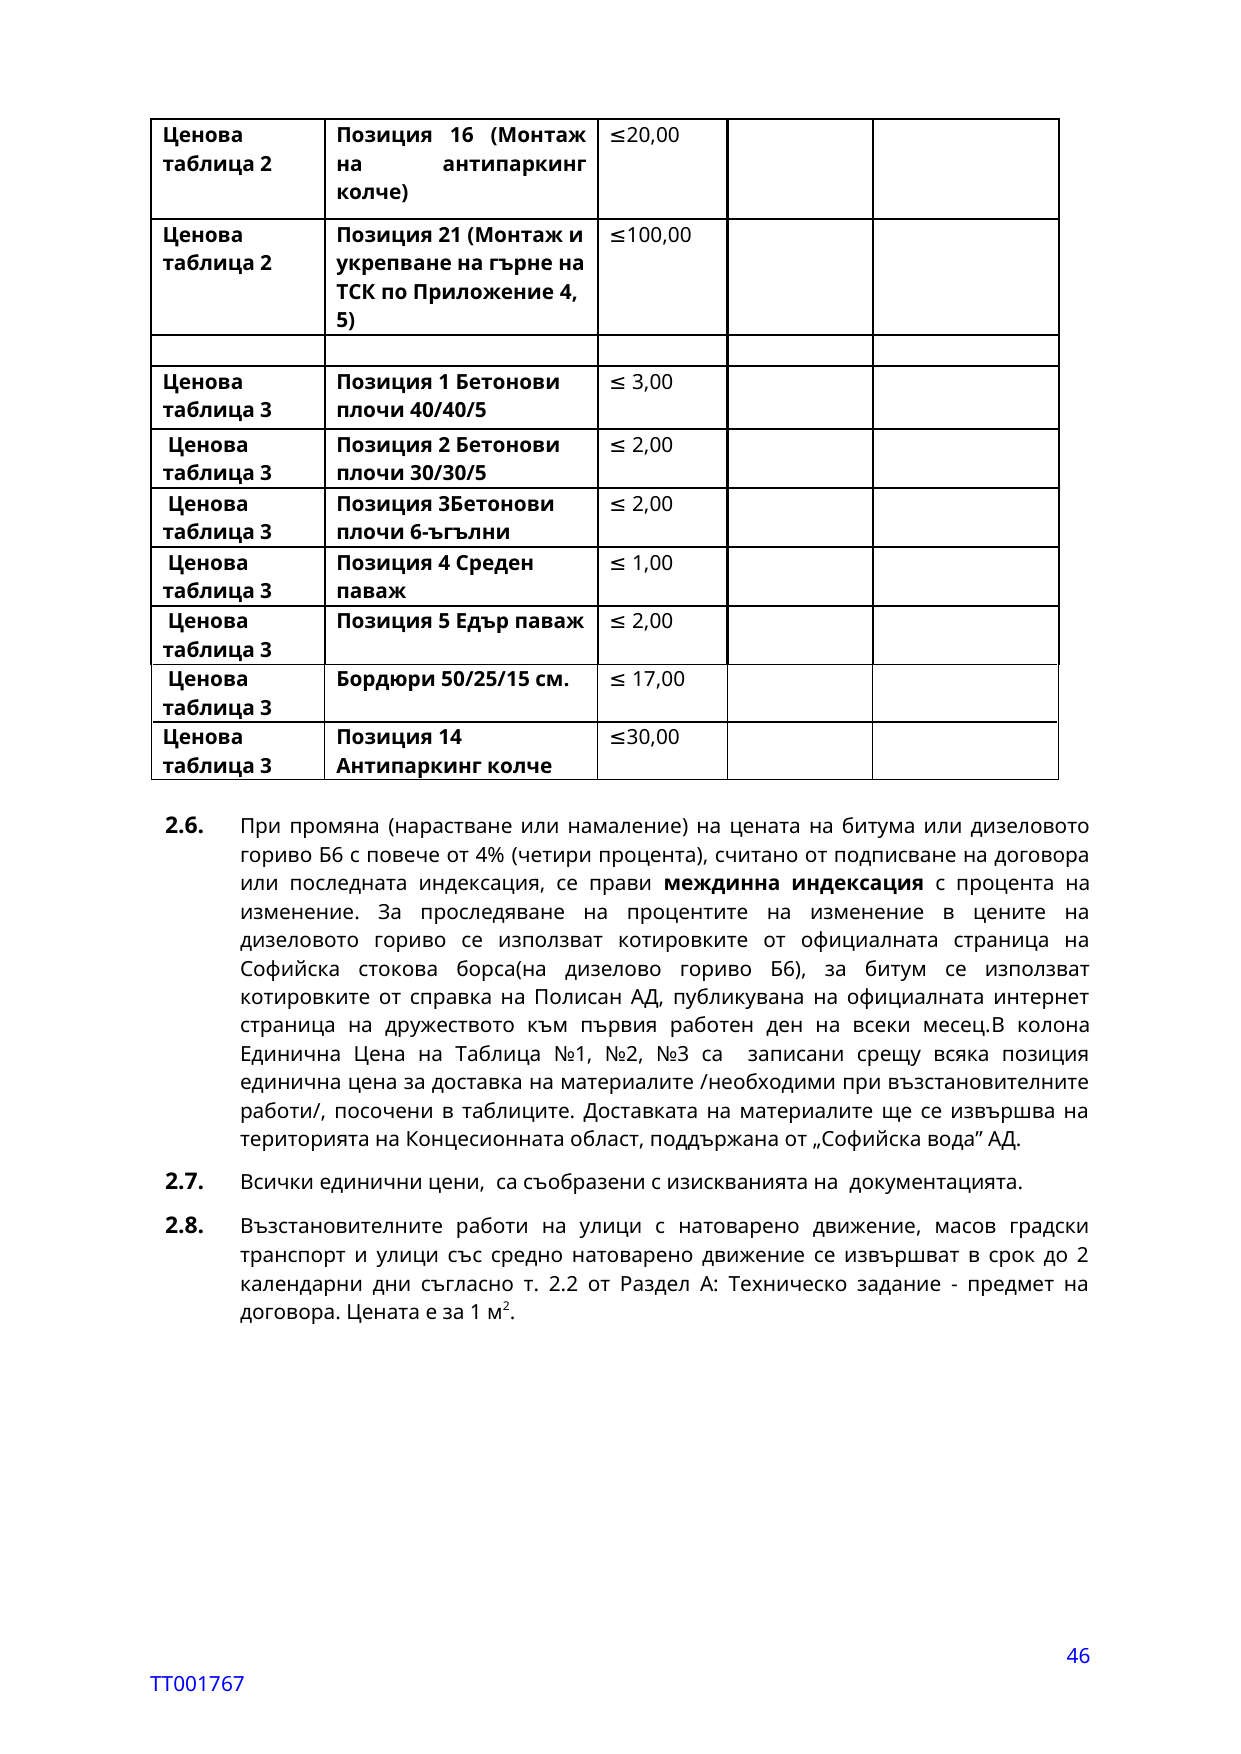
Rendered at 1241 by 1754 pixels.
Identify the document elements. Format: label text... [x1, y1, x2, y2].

table_cell [874, 430, 1058, 487]
table_cell [873, 721, 1058, 779]
table_cell Ценова таблица 3 [152, 430, 324, 487]
table_cell [874, 548, 1058, 604]
table_cell [729, 548, 872, 604]
table_cell [729, 367, 872, 428]
table_cell Ценова таблица 3 [152, 722, 324, 779]
list Възстановителните работи на улици с натоварено движение, масов градски транспорт и улици със средно натоварено движение се извършват в срок до 2 календарни дни съгласно т. 2.2 от Раздел А: Техническо задание - предмет на договора. Цената е за 1 м2. [165, 1209, 1090, 1326]
list При промяна (нарастване или намаление) на цената на битума или дизеловото гориво Б6 с повече от 4% (четири процента), считано от подписване на договора или последната индексация, се прави междинна индексация с процента на изменение. За проследяване на процентите на изменение в цените на дизеловото гориво се използват котировките от официалната страница на Софийска стокова борса(на дизелово гориво Б6), за битум се използват котировките от справка на Полисан АД, публикувана на официалната интернет страница на дружеството към първия работен ден на всеки месец.В колона Единична Цена на Таблица №1, №2, №3 са записани срещу всяка позиция единична цена за доставка на материалите /необходими при възстановителните работи/, посочени в таблиците. Доставката на материалите ще се извършва на територията на Концесионната област, поддържана от „Софийска вода” АД. [165, 809, 1090, 1153]
table_cell [729, 220, 872, 334]
table_cell [874, 336, 1058, 365]
table_cell ≤20,00 [599, 120, 726, 218]
table_cell [729, 607, 872, 663]
table_cell [729, 336, 872, 365]
table_cell Ценова таблица 3 [152, 489, 324, 546]
table_cell [326, 336, 597, 365]
table_cell [874, 607, 1058, 663]
table_cell Позиция 21 (Монтаж и укрепване на гърне на ТСК по Приложение 4, 5) [326, 220, 597, 334]
table_cell ≤ 17,00 [598, 665, 727, 721]
table_cell [874, 120, 1058, 218]
table_cell ≤ 3,00 [599, 367, 726, 428]
table_cell Ценова таблица 2 [152, 120, 324, 218]
table_cell [599, 336, 726, 365]
table_cell Позиция 16 (Монтаж на антипаркинг колче) [326, 120, 597, 218]
table_cell Бордюри 50/25/15 см. [325, 665, 597, 721]
table_cell Ценова таблица 3 [152, 548, 324, 604]
table_cell Позиция 5 Едър паваж [326, 607, 597, 663]
table_cell [729, 120, 872, 218]
table_cell [728, 723, 872, 779]
table_cell ≤ 2,00 [599, 607, 726, 663]
table_cell [728, 665, 872, 721]
table_cell Позиция 1 Бетонови плочи 40/40/5 [326, 367, 597, 428]
table_cell Ценова таблица 3 [152, 665, 324, 721]
table_cell Позиция 3Бетонови плочи 6-ъгълни [326, 489, 597, 546]
table_cell Позиция 2 Бетонови плочи 30/30/5 [326, 430, 597, 487]
table_cell ≤ 1,00 [599, 548, 726, 604]
table_cell [873, 664, 1058, 721]
table_cell [874, 367, 1058, 428]
table_cell Позиция 14 Антипаркинг колче [325, 723, 597, 779]
table_cell Позиция 4 Среден паваж [326, 548, 597, 604]
table_cell ≤ 2,00 [599, 430, 726, 487]
table_cell [729, 430, 872, 487]
table_cell ≤100,00 [599, 220, 726, 334]
table_cell ≤ 2,00 [599, 489, 726, 546]
table_cell Ценова таблица 3 [152, 367, 324, 428]
table_cell [874, 489, 1058, 546]
table_cell [729, 489, 872, 546]
table_cell [152, 336, 324, 365]
table_cell [874, 220, 1058, 334]
table_cell Ценова таблица 3 [152, 607, 324, 663]
table_cell ≤30,00 [598, 723, 727, 779]
table_cell Ценова таблица 2 [152, 220, 324, 334]
list Всички единични цени, са съобразени с изискванията на документацията. [165, 1165, 1090, 1197]
